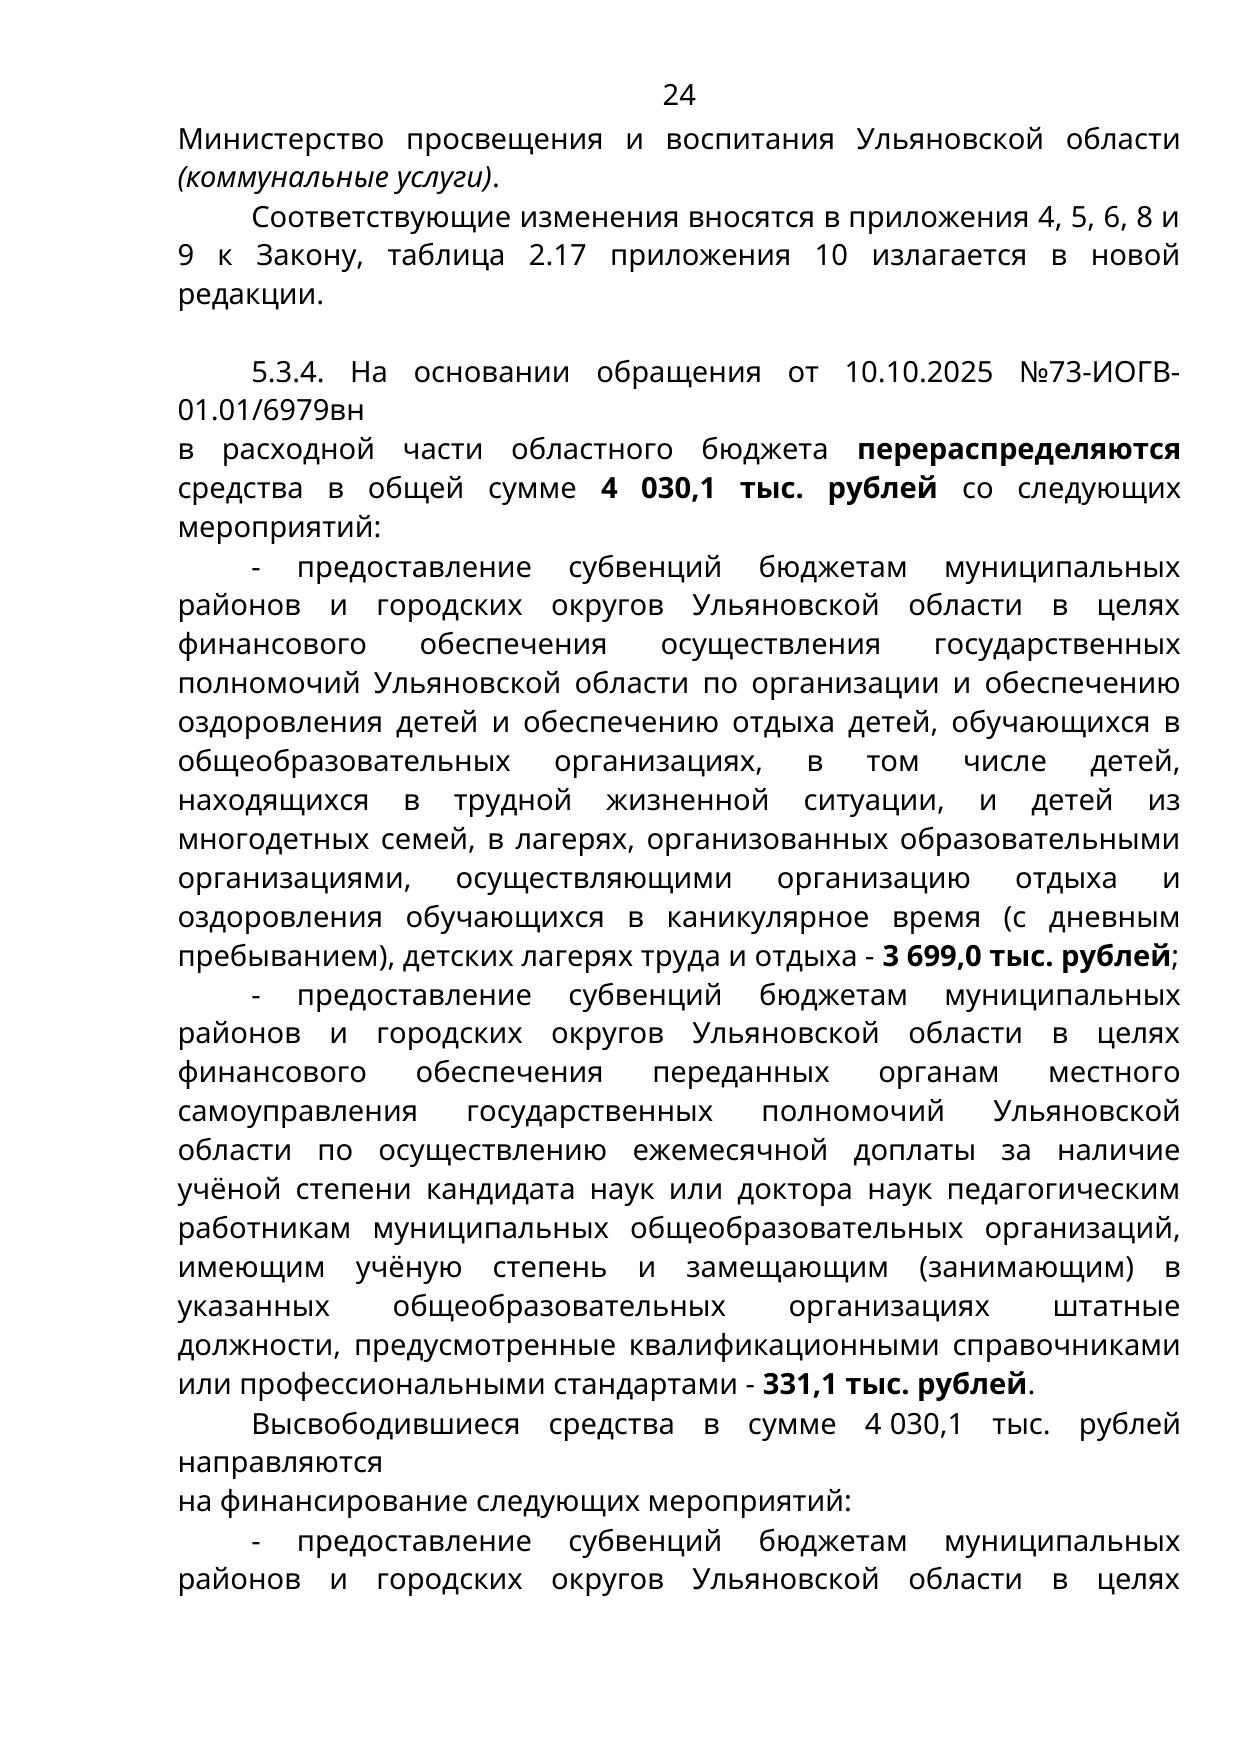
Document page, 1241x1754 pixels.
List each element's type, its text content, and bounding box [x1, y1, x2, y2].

text - предоставление субвенций бюджетам муниципальных районов и городских округов Ульяновской области в целях финансового обеспечения переданных органам местного самоуправления государственных полномочий Ульяновской области по осуществлению ежемесячной доплаты за наличие учёной степени кандидата наук или доктора наук педагогическим работникам муниципальных общеобразовательных организаций, имеющим учёную степень и замещающим (занимающим) в указанных общеобразовательных организациях штатные должности, предусмотренные квалификационными справочниками или профессиональными стандартами - 331,1 тыс. рублей. [177, 975, 1181, 1403]
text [177, 118, 1181, 196]
text 5.3.4. На основании обращения от 10.10.2025 №73-ИОГВ-01.01/6979вн в расходной части областного бюджета перераспределяются средства в общей сумме 4 030,1 тыс. рублей со следующих мероприятий: [177, 352, 1181, 546]
text Высвободившиеся средства в сумме 4 030,1 тыс. рублей направляются на финансирование следующих мероприятий: [177, 1403, 1181, 1520]
text Соответствующие изменения вносятся в приложения 4, 5, 6, 8 и 9 к Закону, таблица 2.17 приложения 10 излагается в новой редакции. [177, 196, 1181, 313]
text - предоставление субвенций бюджетам муниципальных районов и городских округов Ульяновской области в целях финансового обеспечения осуществления государственных полномочий Ульяновской области по организации и обеспечению оздоровления детей и обеспечению отдыха детей, обучающихся в общеобразовательных организациях, в том числе детей, находящихся в трудной жизненной ситуации, и детей из многодетных семей, в лагерях, организованных образовательными организациями, осуществляющими организацию отдыха и оздоровления обучающихся в каникулярное время (с дневным пребыванием), детских лагерях труда и отдыха - 3 699,0 тыс. рублей; [177, 546, 1181, 975]
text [177, 1520, 1181, 1598]
